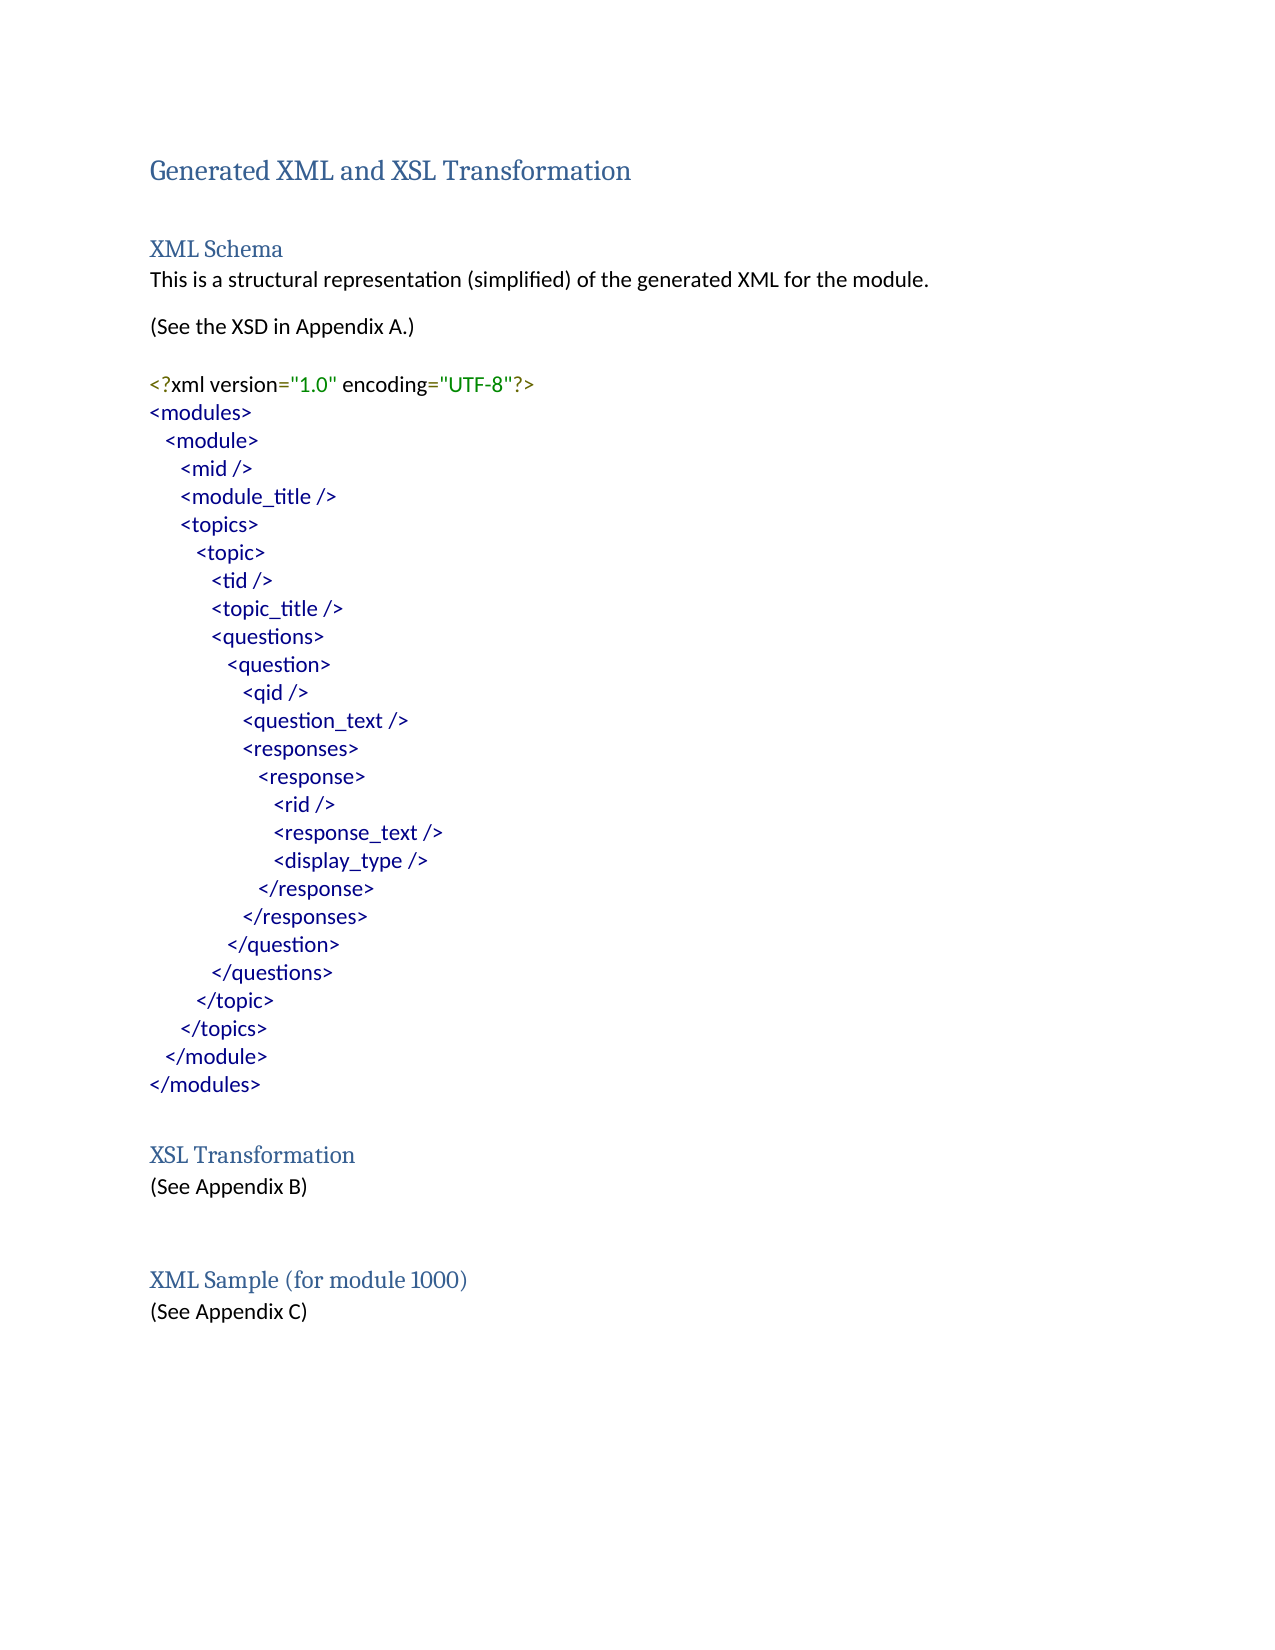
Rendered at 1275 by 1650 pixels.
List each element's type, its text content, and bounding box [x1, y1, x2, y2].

subtitle XSL Transformation [150, 1141, 1125, 1170]
text This is a structural representation (simplified) of the generated XML for the module. [150, 266, 1125, 294]
text (See Appendix C) [150, 1297, 1125, 1325]
subtitle Generated XML and XSL Transformation [150, 154, 1125, 188]
text (See Appendix B) [150, 1172, 1125, 1200]
subtitle XML Schema [150, 234, 1125, 263]
table_header <?xml version="1.0" encoding="UTF-8"?> <modules> <module> <mid /> <module_title /> <topics> <topic> <tid /> <topic_title /> <questions> <question> <qid /> <question_text /> <responses> <response> <rid /> <response_text /> <display_type /> </response> </responses> </question> </questions> </topic> </topics> </module> </modules> [139, 359, 1114, 1137]
text (See the XSD in Appendix A.) [150, 312, 1125, 341]
subtitle XML Sample (for module 1000) [150, 1266, 1125, 1294]
